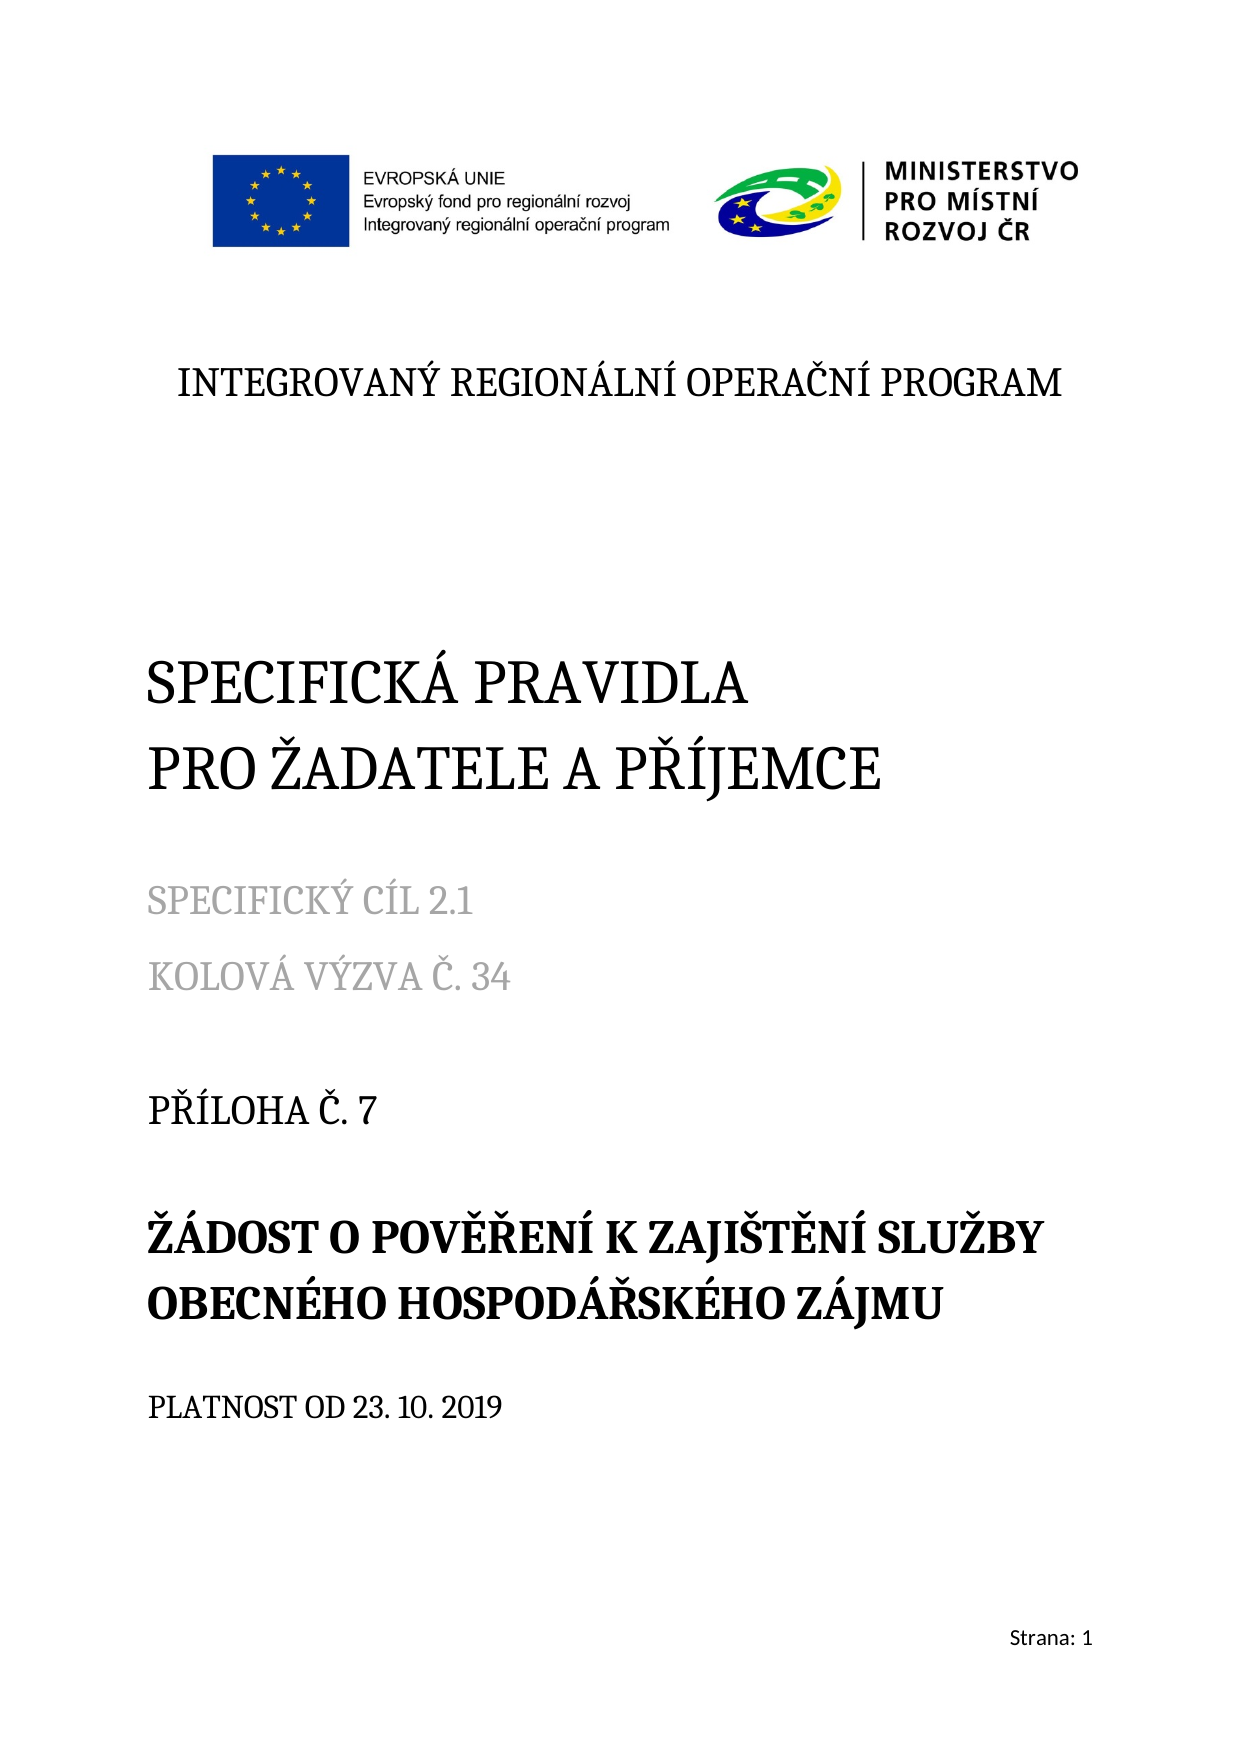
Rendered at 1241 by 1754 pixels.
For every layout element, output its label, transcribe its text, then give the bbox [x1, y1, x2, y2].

text SPECIFICKÝ CÍL 2.1 [148, 877, 1093, 925]
text PŘÍLOHA Č. 7 [148, 1087, 1093, 1134]
picture [182, 123, 1108, 277]
text žádost o pověření k zajištění služby obecného hospodářského zájmu [148, 1210, 1093, 1331]
text kolová výzva č. 34 [148, 953, 1093, 1001]
text pLATNOST OD 23. 10. 2019 [148, 1388, 1093, 1426]
text PRO ŽADATELE A PŘÍJEMCE [148, 733, 1093, 805]
text Specifická PRAVIDLA [148, 647, 1093, 719]
text INTEGROVANÝ REGIONÁLNÍ OPERAČNÍ PROGRAM [148, 359, 1093, 407]
